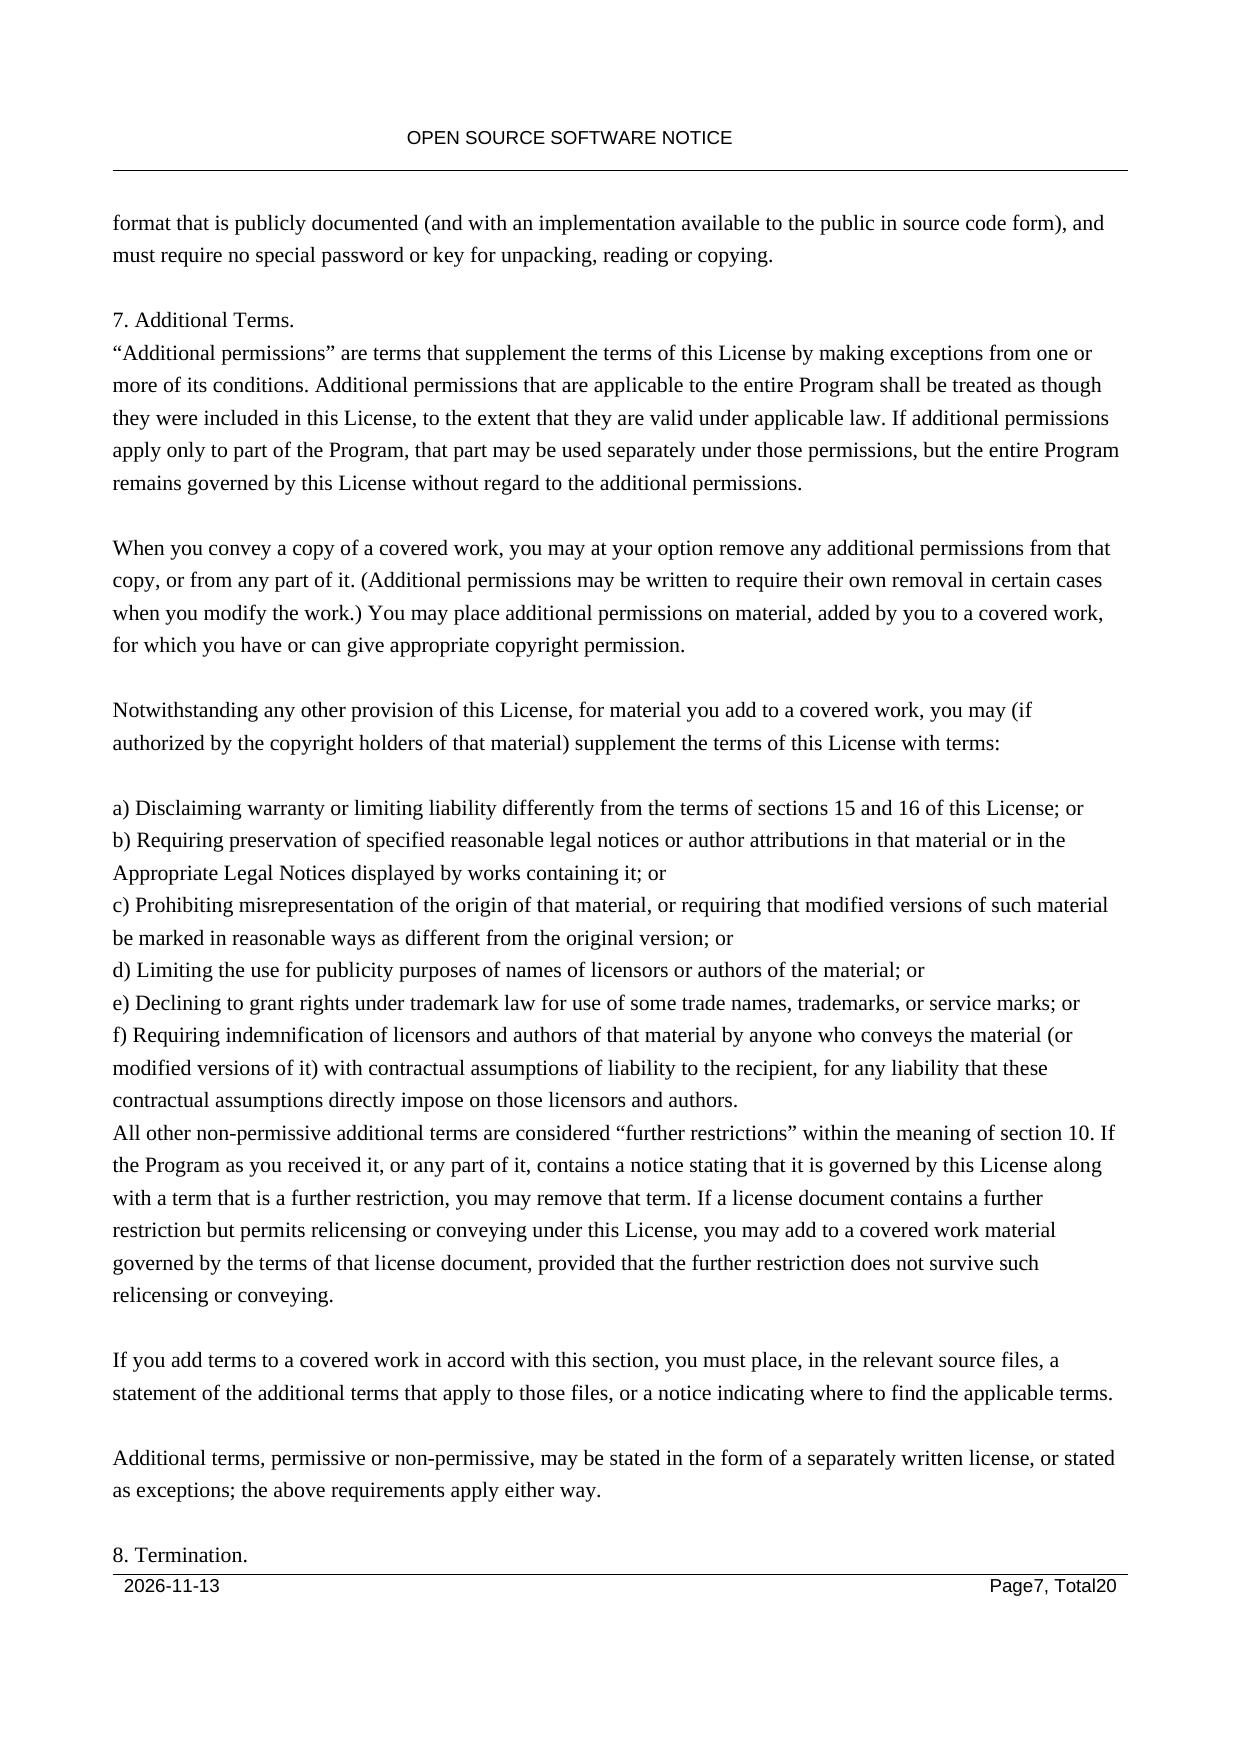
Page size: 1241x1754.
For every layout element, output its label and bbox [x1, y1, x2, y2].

text [112, 206, 1128, 1571]
